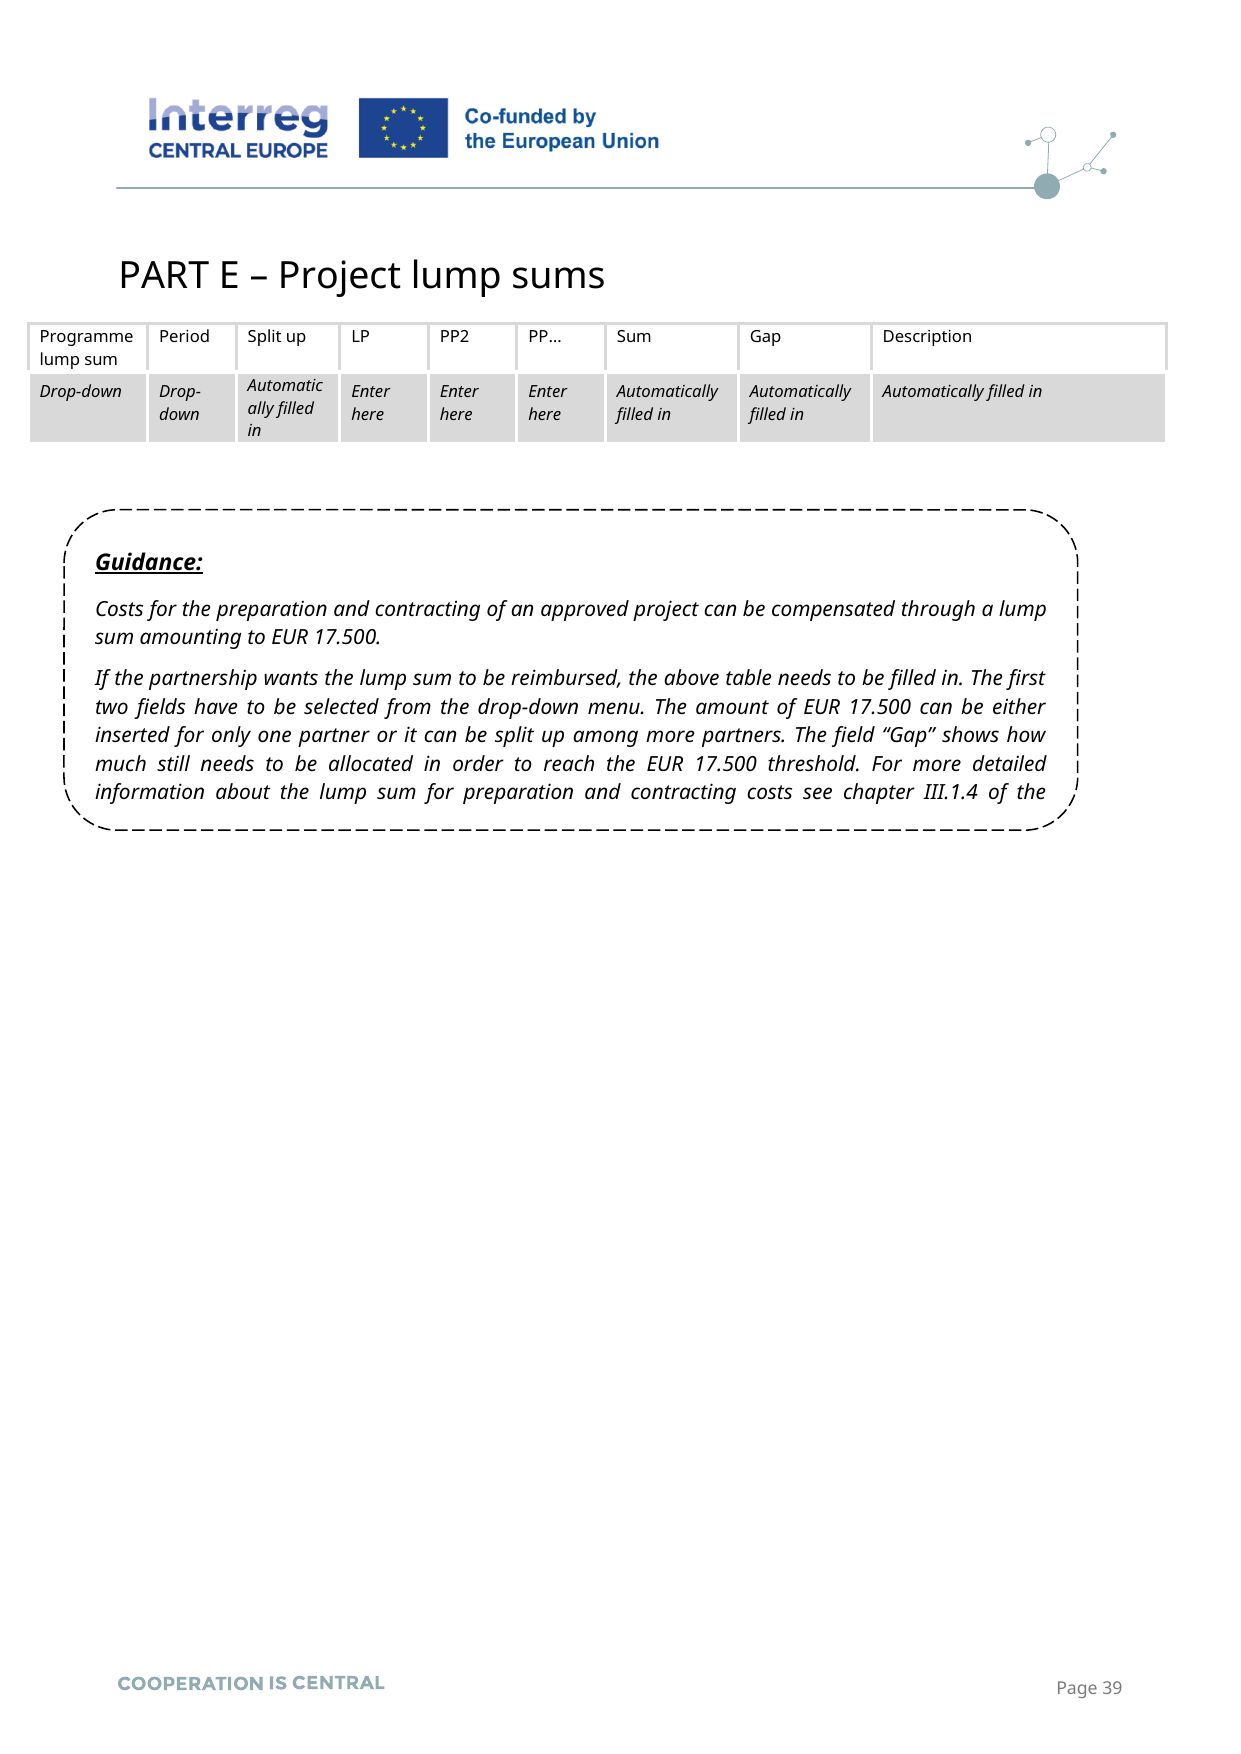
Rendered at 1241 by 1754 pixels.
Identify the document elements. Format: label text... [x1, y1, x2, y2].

table_cell Drop-down [30, 374, 146, 442]
table_cell Drop-down [149, 374, 235, 442]
table_header PP… [518, 325, 604, 370]
picture [118, 66, 687, 188]
table_cell Enter here [341, 374, 427, 442]
table_cell Automatically filled in [873, 374, 1165, 442]
table_header Split up [238, 325, 338, 370]
table_header Period [149, 325, 235, 370]
table_cell Automatically filled in [740, 374, 870, 442]
table_cell Automatically filled in [238, 374, 338, 442]
table_header PP2 [430, 325, 515, 370]
table_header LP [341, 325, 427, 370]
table_header Gap [740, 325, 870, 370]
table_cell Automatically filled in [607, 374, 737, 442]
text PART E – Project lump sums [118, 248, 1122, 299]
table_cell Enter here [430, 374, 515, 442]
table_cell Enter here [518, 374, 604, 442]
table_header Sum [607, 325, 737, 370]
table_header Description [873, 325, 1165, 370]
table_header Programme lump sum [30, 325, 146, 370]
